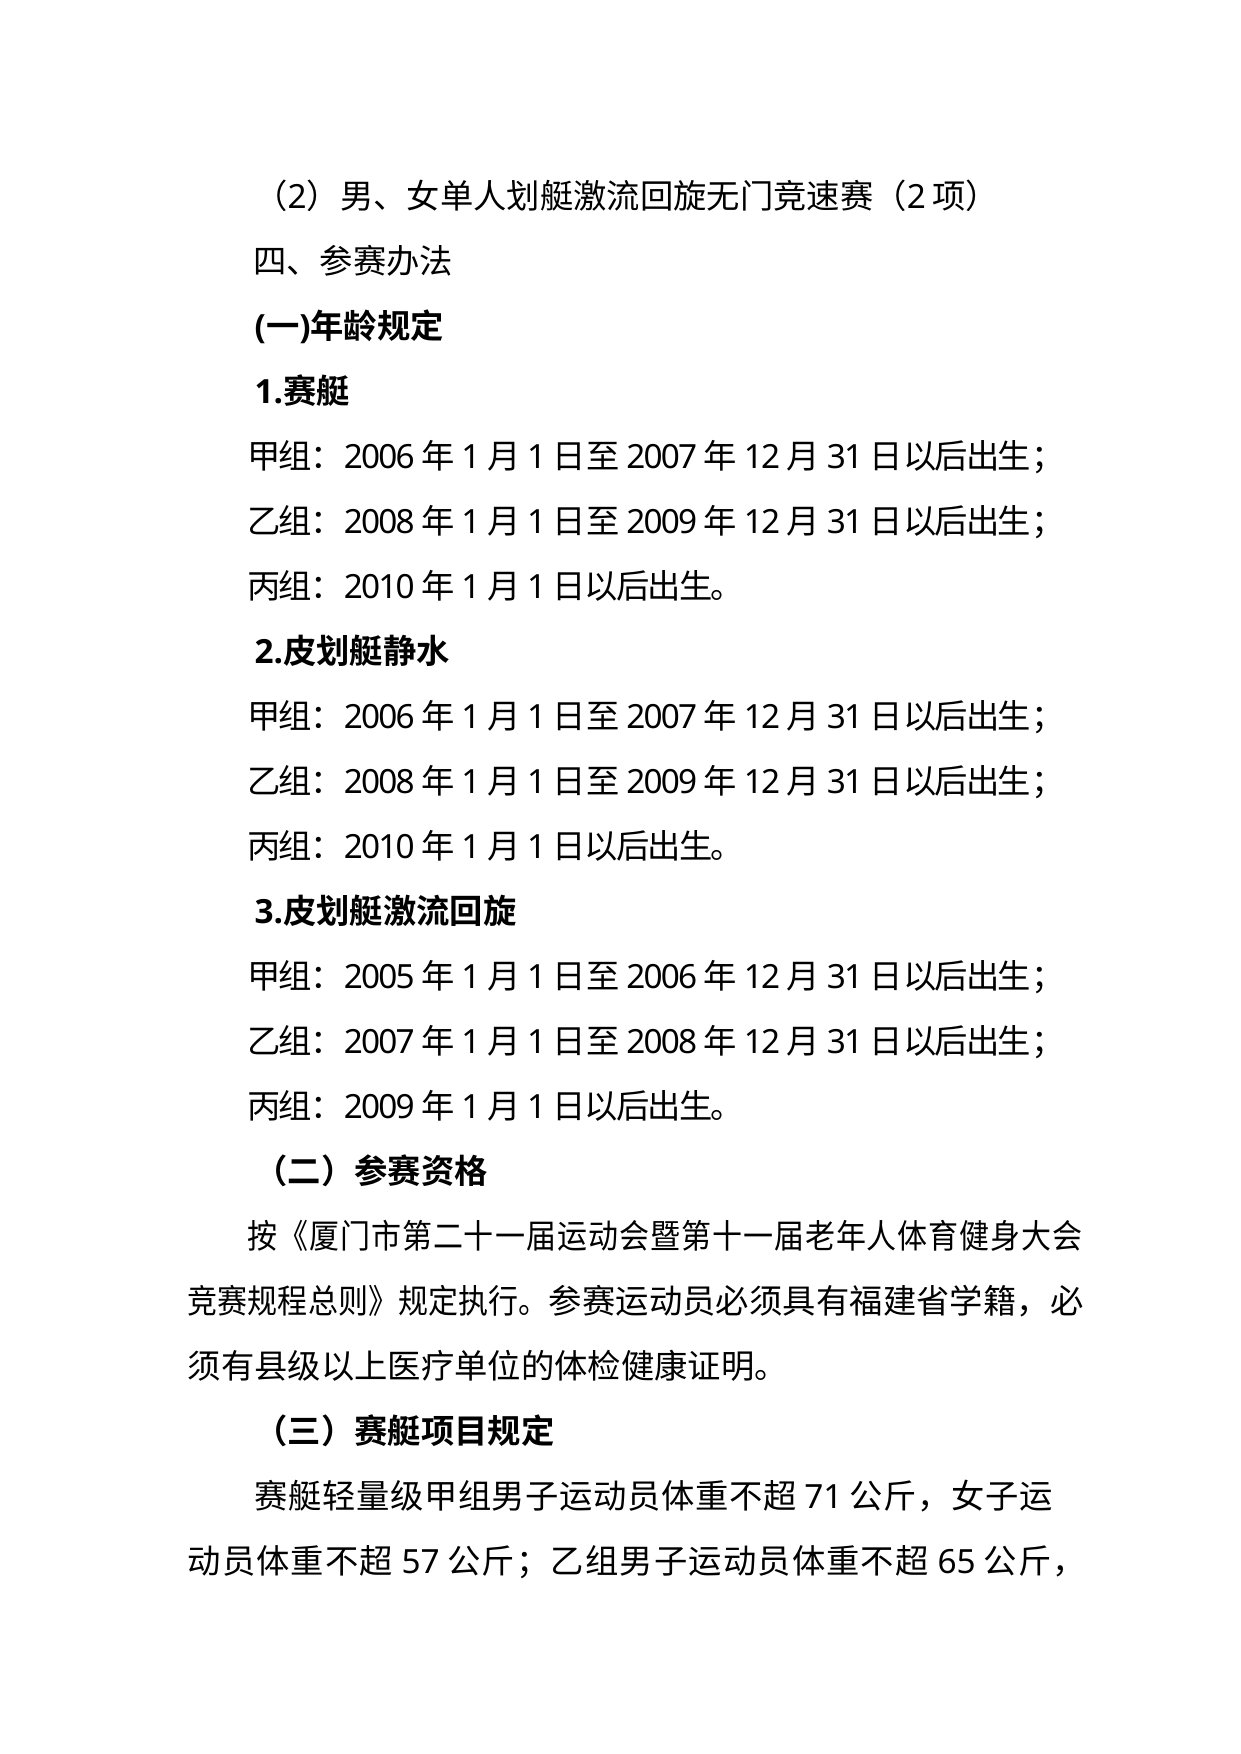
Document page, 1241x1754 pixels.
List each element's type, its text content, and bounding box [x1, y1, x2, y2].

text 四、参赛办法 [187, 227, 1053, 292]
text 1.赛艇 [187, 357, 1053, 422]
text 乙组：2008年1月1日至2009年12月31日以后出生； [187, 487, 1053, 552]
text （2）男、女单人划艇激流回旋无门竞速赛（2项） [187, 162, 1053, 227]
text 甲组：2005年1月1日至2006年12月31日以后出生； [187, 942, 1053, 1007]
text 甲组：2006年1月1日至2007年12月31日以后出生； [187, 422, 1053, 487]
list 按《厦门市第二十一届运动会暨第十一届老年人体育健身大会竞赛规程总则》规定执行。参赛运动员必须具有福建省学籍，必须有县级以上医疗单位的体检健康证明。 [187, 1202, 1084, 1397]
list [187, 1462, 1053, 1592]
list （三）赛艇项目规定 [187, 1397, 1053, 1462]
text (一)年龄规定 [187, 292, 1053, 357]
text 乙组：2008年1月1日至2009年12月31日以后出生； [187, 747, 1053, 812]
text 丙组：2009年1月1日以后出生。 [187, 1072, 1053, 1137]
text 丙组：2010年1月1日以后出生。 [187, 812, 1053, 877]
text 乙组：2007年1月1日至2008年12月31日以后出生； [187, 1007, 1053, 1072]
list （二）参赛资格 [187, 1137, 1084, 1202]
text 2.皮划艇静水 [187, 617, 1053, 682]
text 3.皮划艇激流回旋 [187, 877, 1053, 942]
text 甲组：2006年1月1日至2007年12月31日以后出生； [187, 682, 1053, 747]
text 丙组：2010年1月1日以后出生。 [187, 552, 1053, 617]
